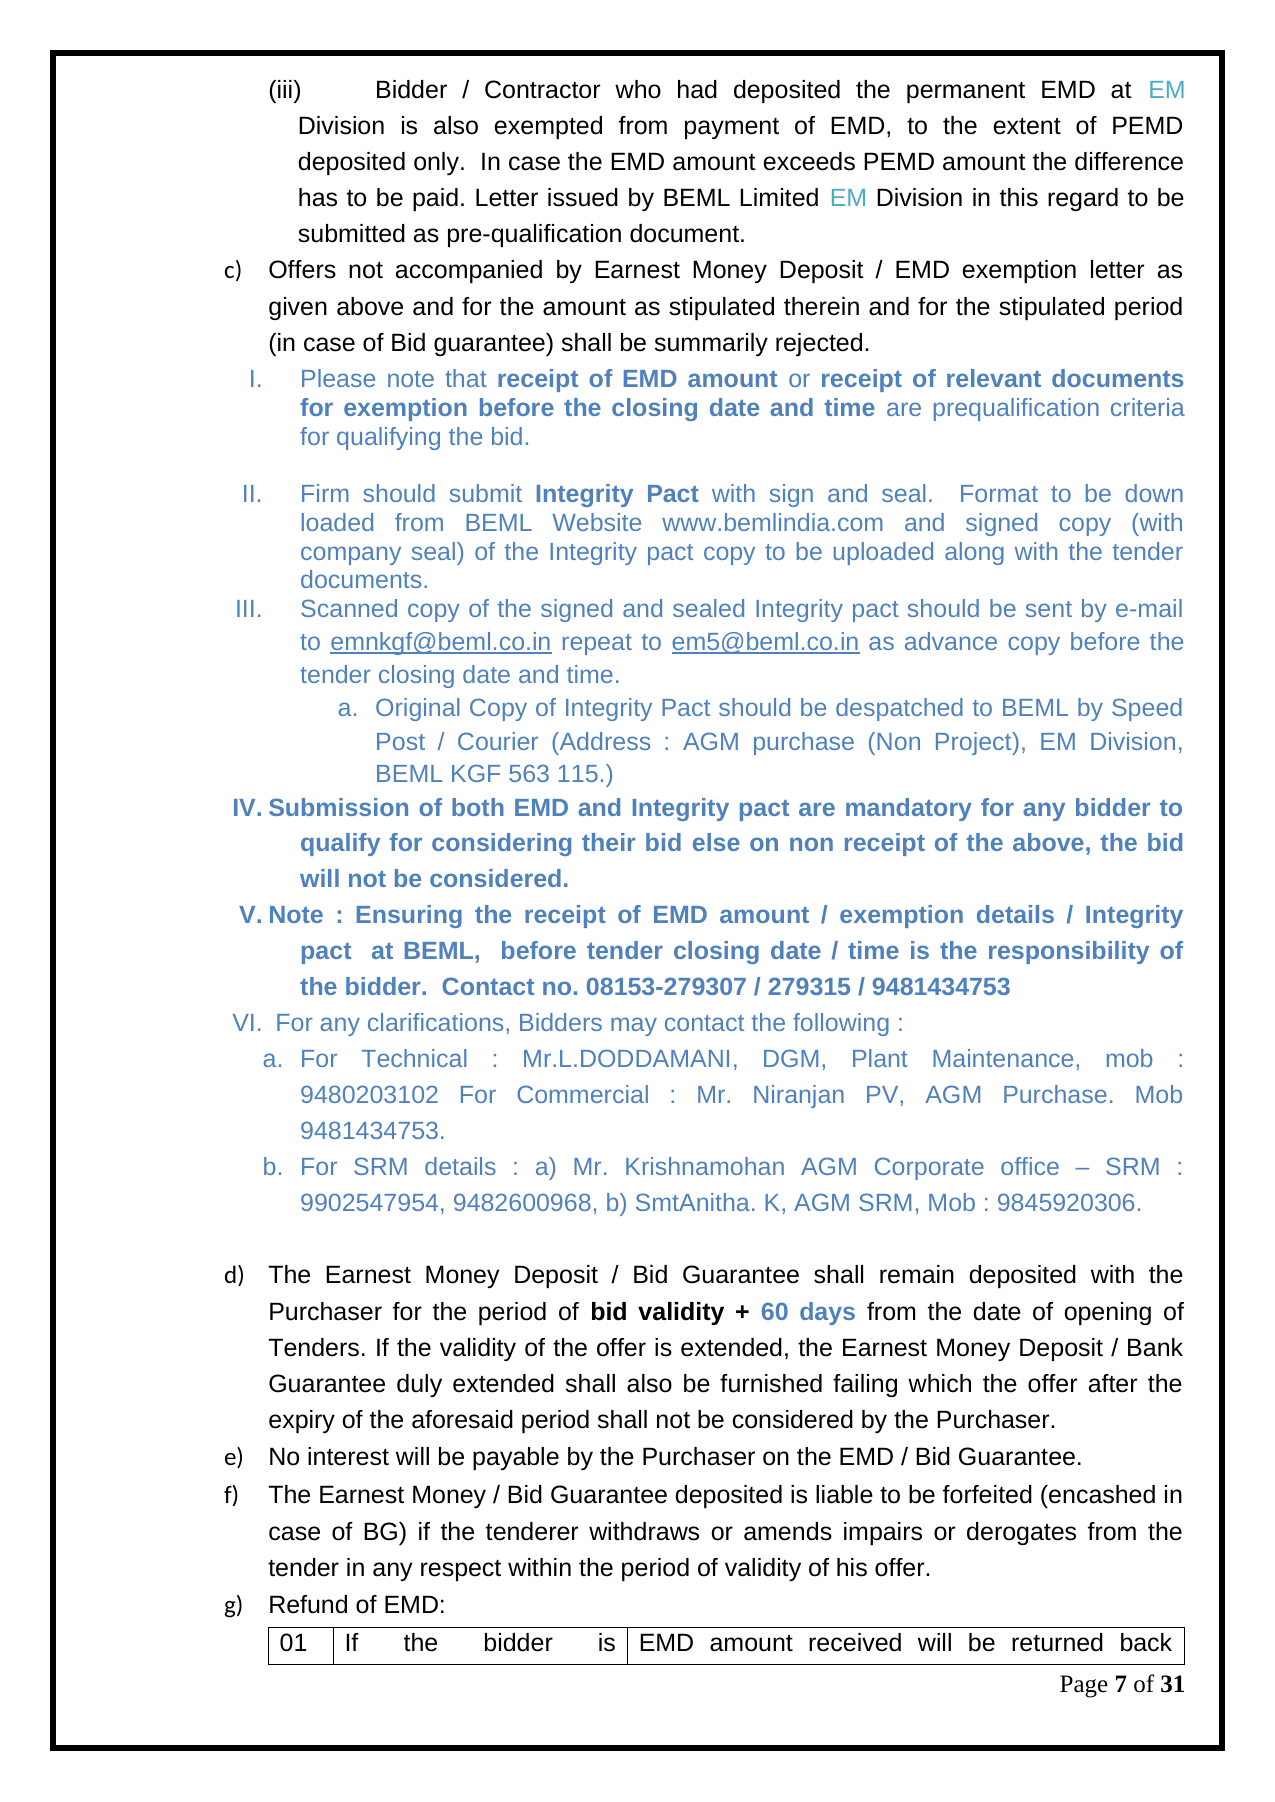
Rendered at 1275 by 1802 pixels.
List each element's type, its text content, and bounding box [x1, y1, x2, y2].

list Refund of EMD: [224, 1589, 1185, 1619]
list Offers not accompanied by Earnest Money Deposit / EMD exemption letter as given above and for the amount as stipulated therein and for the stipulated period (in case of Bid guarantee) shall be summarily rejected. [224, 255, 1185, 357]
list Submission of both EMD and Integrity pact are mandatory for any bidder to qualify for considering their bid else on non receipt of the above, the bid will not be considered. [262, 792, 1185, 893]
list For Technical : Mr.L.DODDAMANI, DGM, Plant Maintenance, mob : 9480203102 For Commercial : Mr. Niranjan PV, AGM Purchase. Mob 9481434753. [262, 1044, 1185, 1145]
list Original Copy of Integrity Pact should be despatched to BEML by Speed Post / Courier (Address : AGM purchase (Non Project), EM Division, BEML KGF 563 115.) [337, 693, 1185, 788]
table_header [628, 1628, 1184, 1664]
list Please note that receipt of EMD amount or receipt of relevant documents for exemption before the closing date and time are prequalification criteria for qualifying the bid. [262, 364, 1185, 451]
list For any clarifications, Bidders may contact the following : [262, 1008, 1185, 1037]
list The Earnest Money Deposit / Bid Guarantee shall remain deposited with the Purchaser for the period of bid validity + 60 days from the date of opening of Tenders. If the validity of the offer is extended, the Earnest Money Deposit / Bank Guarantee duly extended shall also be furnished failing which the offer after the expiry of the aforesaid period shall not be considered by the Purchaser. [224, 1260, 1185, 1434]
list Firm should submit Integrity Pact with sign and seal. Format to be down loaded from BEML Website www.bemlindia.com and signed copy (with company seal) of the Integrity pact copy to be uploaded along with the tender documents. [262, 479, 1185, 594]
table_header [334, 1628, 627, 1664]
list For SRM details : a) Mr. Krishnamohan AGM Corporate office – SRM : 9902547954, 9482600968, b) SmtAnitha. K, AGM SRM, Mob : 9845920306. [262, 1152, 1185, 1217]
list Bidder / Contractor who had deposited the permanent EMD at EM Division is also exempted from payment of EMD, to the extent of PEMD deposited only. In case the EMD amount exceeds PEMD amount the difference has to be paid. Letter issued by BEML Limited EM Division in this regard to be submitted as pre-qualification document. [268, 75, 1185, 247]
table_header 01 [269, 1628, 333, 1664]
list The Earnest Money / Bid Guarantee deposited is liable to be forfeited (encashed in case of BG) if the tenderer withdraws or amends impairs or derogates from the tender in any respect within the period of validity of his offer. [224, 1479, 1185, 1582]
list Scanned copy of the signed and sealed Integrity pact should be sent by e-mail to emnkgf@beml.co.in repeat to em5@beml.co.in as advance copy before the tender closing date and time. [262, 594, 1185, 689]
list Note : Ensuring the receipt of EMD amount / exemption details / Integrity pact at BEML, before tender closing date / time is the responsibility of the bidder. Contact no. 08153-279307 / 279315 / 9481434753 [262, 900, 1185, 1001]
list No interest will be payable by the Purchaser on the EMD / Bid Guarantee. [224, 1441, 1185, 1472]
